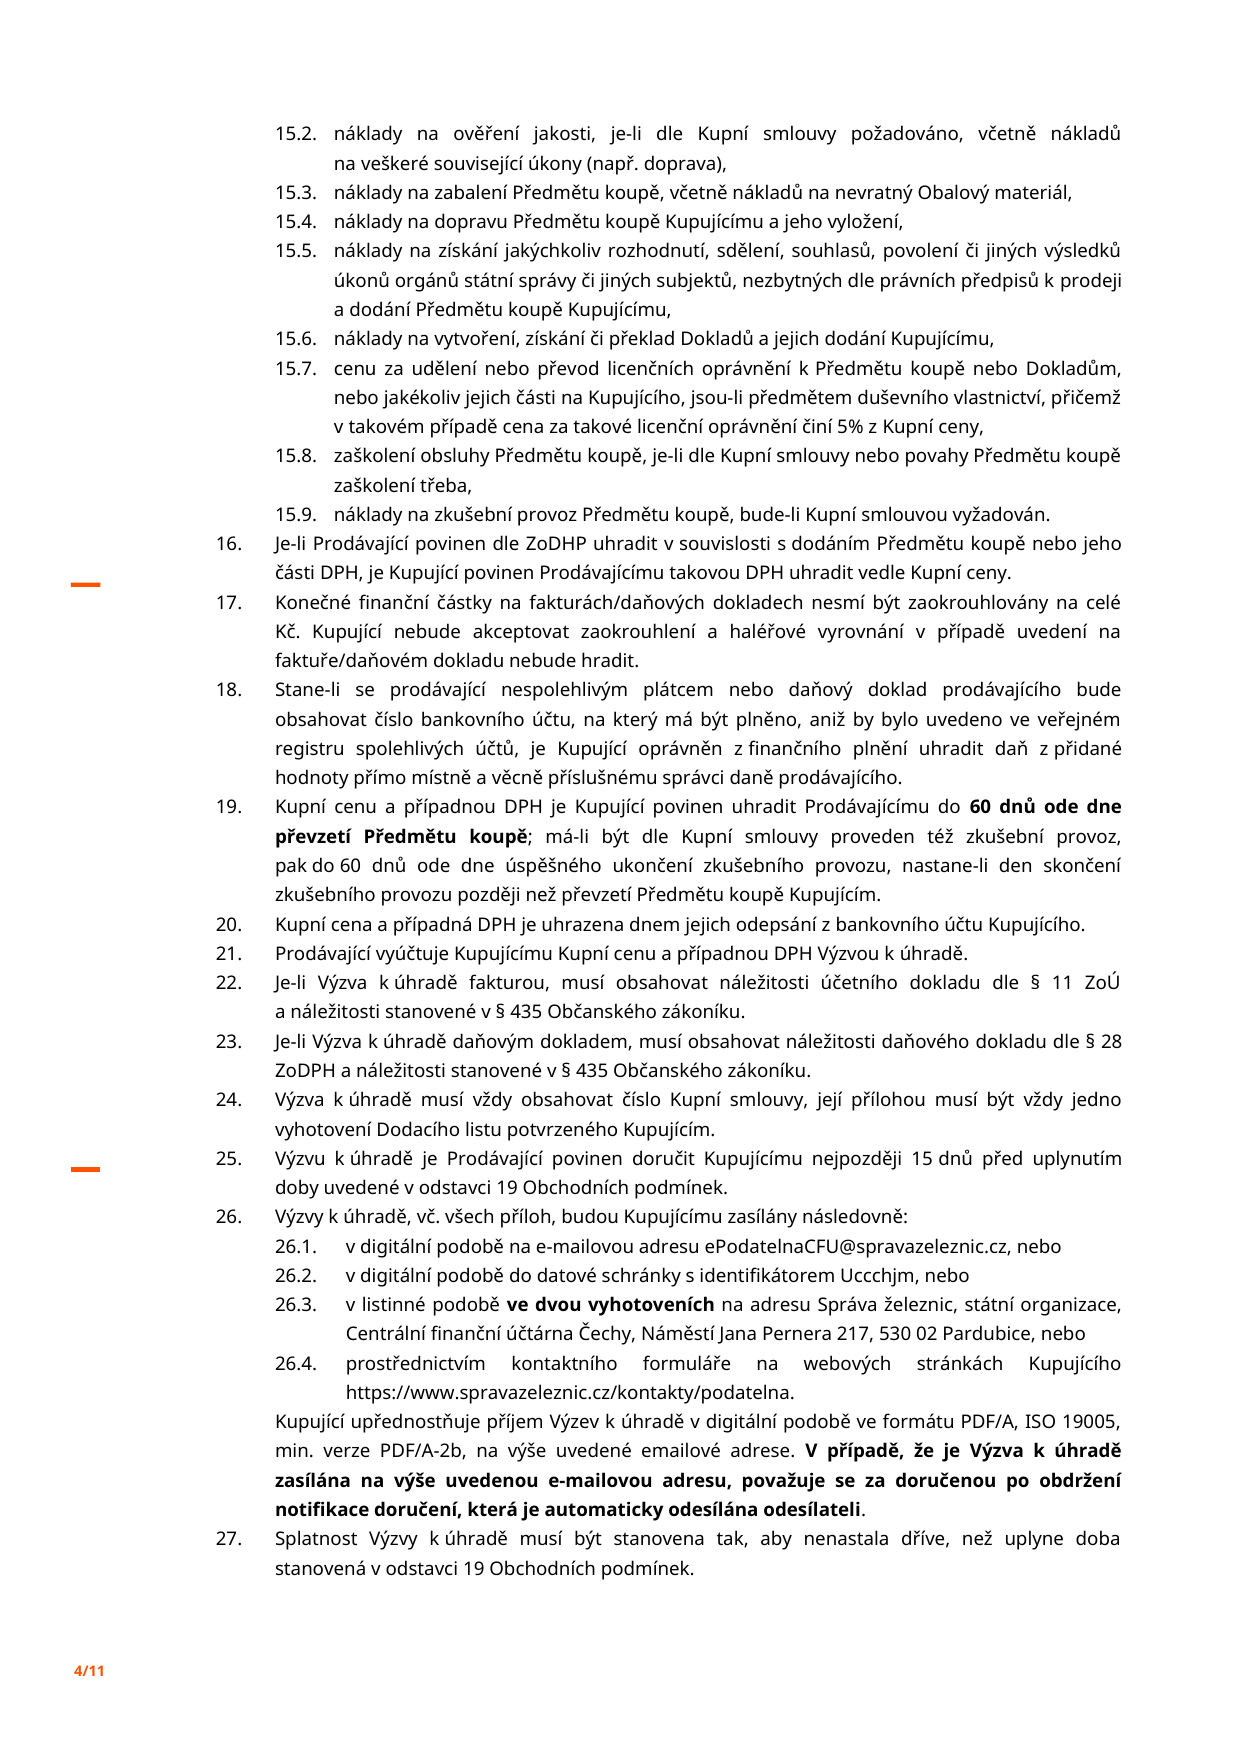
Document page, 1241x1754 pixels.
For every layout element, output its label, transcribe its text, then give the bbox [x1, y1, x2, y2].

list Je-li Výzva k úhradě fakturou, musí obsahovat náležitosti účetního dokladu dle § 11 ZoÚ a náležitosti stanovené v § 435 Občanského zákoníku. [216, 969, 1122, 1024]
list Splatnost Výzvy k úhradě musí být stanovena tak, aby nenastala dříve, než uplyne doba stanovená v odstavci 19 Obchodních podmínek. [216, 1526, 1122, 1580]
list Kupní cena a případná DPH je uhrazena dnem jejich odepsání z bankovního účtu Kupujícího. [216, 911, 1122, 936]
list Výzvu k úhradě je Prodávající povinen doručit Kupujícímu nejpozději 15 dnů před uplynutím doby uvedené v odstavci 19 Obchodních podmínek. [216, 1145, 1122, 1200]
list v digitální podobě na e-mailovou adresu ePodatelnaCFU@spravazeleznic.cz, nebo [275, 1233, 1122, 1258]
list náklady na získání jakýchkoliv rozhodnutí, sdělení, souhlasů, povolení či jiných výsledků úkonů orgánů státní správy či jiných subjektů, nezbytných dle právních předpisů k prodeji a dodání Předmětu koupě Kupujícímu, [275, 238, 1122, 322]
list Prodávající vyúčtuje Kupujícímu Kupní cenu a případnou DPH Výzvou k úhradě. [216, 940, 1122, 966]
list náklady na dopravu Předmětu koupě Kupujícímu a jeho vyložení, [275, 208, 1122, 234]
list Kupní cenu a případnou DPH je Kupující povinen uhradit Prodávajícímu do 60 dnů ode dne převzetí Předmětu koupě; má-li být dle Kupní smlouvy proveden též zkušební provoz, pak do 60 dnů ode dne úspěšného ukončení zkušebního provozu, nastane-li den skončení zkušebního provozu později než převzetí Předmětu koupě Kupujícím. [216, 794, 1122, 907]
list náklady na zabalení Předmětu koupě, včetně nákladů na nevratný Obalový materiál, [275, 179, 1122, 205]
list Konečné finanční částky na fakturách/daňových dokladech nesmí být zaokrouhlovány na celé Kč. Kupující nebude akceptovat zaokrouhlení a haléřové vyrovnání v případě uvedení na faktuře/daňovém dokladu nebude hradit. [216, 589, 1122, 673]
list prostřednictvím kontaktního formuláře na webových stránkách Kupujícího https://www.spravazeleznic.cz/kontakty/podatelna. [275, 1350, 1122, 1405]
list náklady na vytvoření, získání či překlad Dokladů a jejich dodání Kupujícímu, [275, 326, 1122, 351]
list zaškolení obsluhy Předmětu koupě, je-li dle Kupní smlouvy nebo povahy Předmětu koupě zaškolení třeba, [275, 443, 1122, 497]
list cenu za udělení nebo převod licenčních oprávnění k Předmětu koupě nebo Dokladům, nebo jakékoliv jejich části na Kupujícího, jsou-li předmětem duševního vlastnictví, přičemž v takovém případě cena za takové licenční oprávnění činí 5% z Kupní ceny, [275, 355, 1122, 439]
list Stane-li se prodávající nespolehlivým plátcem nebo daňový doklad prodávajícího bude obsahovat číslo bankovního účtu, na který má být plněno, aniž by bylo uvedeno ve veřejném registru spolehlivých účtů, je Kupující oprávněn z finančního plnění uhradit daň z přidané hodnoty přímo místně a věcně příslušnému správci daně prodávajícího. [216, 677, 1122, 790]
text Kupující upřednostňuje příjem Výzev k úhradě v digitální podobě ve formátu PDF/A, ISO 19005, min. verze PDF/A-2b, na výše uvedené emailové adrese. V případě, že je Výzva k úhradě zasílána na výše uvedenou e-mailovou adresu, považuje se za doručenou po obdržení notifikace doručení, která je automaticky odesílána odesílateli. [275, 1408, 1122, 1522]
list náklady na zkušební provoz Předmětu koupě, bude-li Kupní smlouvou vyžadován. [275, 501, 1122, 527]
list Je-li Výzva k úhradě daňovým dokladem, musí obsahovat náležitosti daňového dokladu dle § 28 ZoDPH a náležitosti stanovené v § 435 Občanského zákoníku. [216, 1028, 1122, 1083]
list v listinné podobě ve dvou vyhotoveních na adresu Správa železnic, státní organizace, Centrální finanční účtárna Čechy, Náměstí Jana Pernera 217, 530 02 Pardubice, nebo [275, 1291, 1122, 1346]
list Výzva k úhradě musí vždy obsahovat číslo Kupní smlouvy, její přílohou musí být vždy jedno vyhotovení Dodacího listu potvrzeného Kupujícím. [216, 1087, 1122, 1141]
list v digitální podobě do datové schránky s identifikátorem Uccchjm, nebo [275, 1262, 1122, 1288]
list náklady na ověření jakosti, je-li dle Kupní smlouvy požadováno, včetně nákladů na veškeré související úkony (např. doprava), [275, 121, 1122, 175]
list Výzvy k úhradě, vč. všech příloh, budou Kupujícímu zasílány následovně: [216, 1204, 1122, 1229]
list Je-li Prodávající povinen dle ZoDHP uhradit v souvislosti s dodáním Předmětu koupě nebo jeho části DPH, je Kupující povinen Prodávajícímu takovou DPH uhradit vedle Kupní ceny. [216, 530, 1122, 585]
